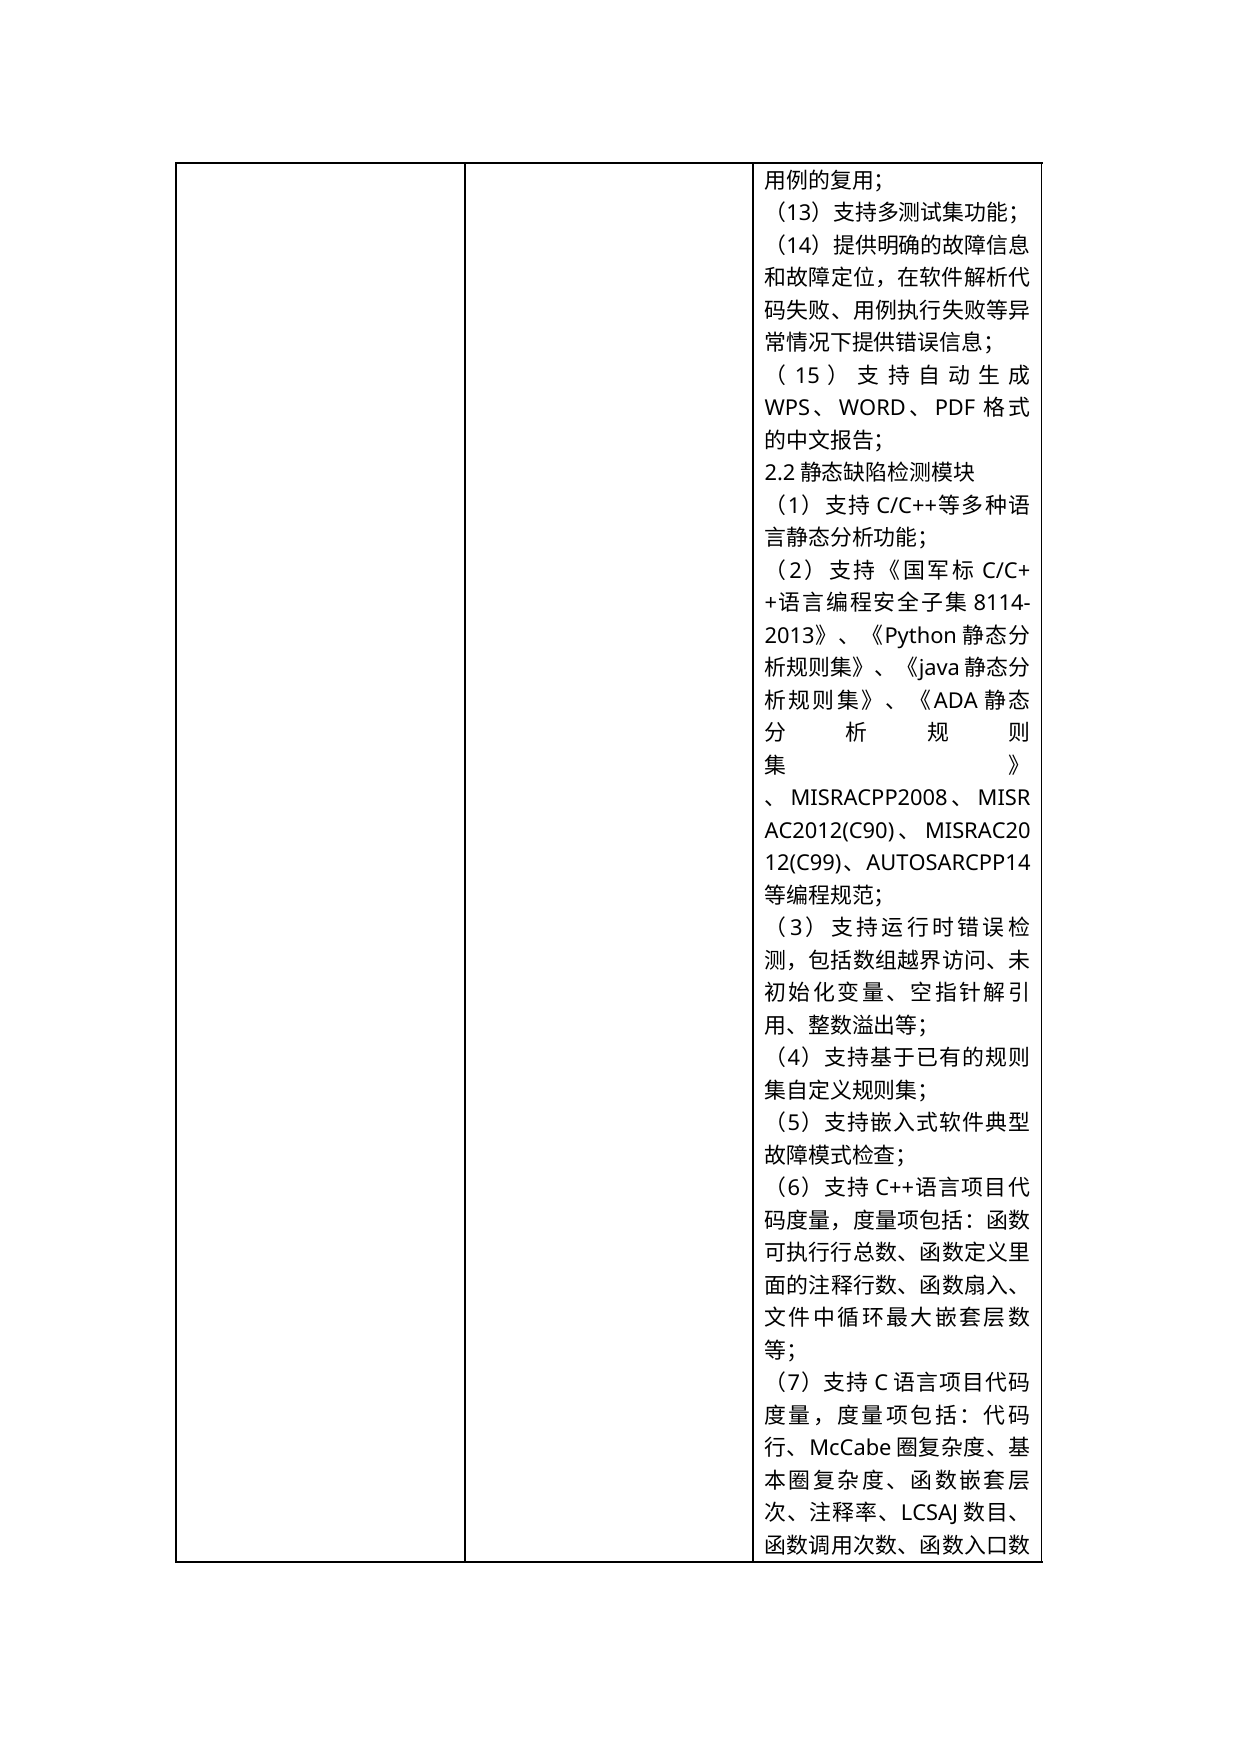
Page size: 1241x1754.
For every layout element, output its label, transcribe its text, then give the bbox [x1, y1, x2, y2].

table_cell ★ [466, 164, 752, 1561]
table_cell 2 [177, 164, 464, 1561]
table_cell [754, 164, 1041, 1561]
